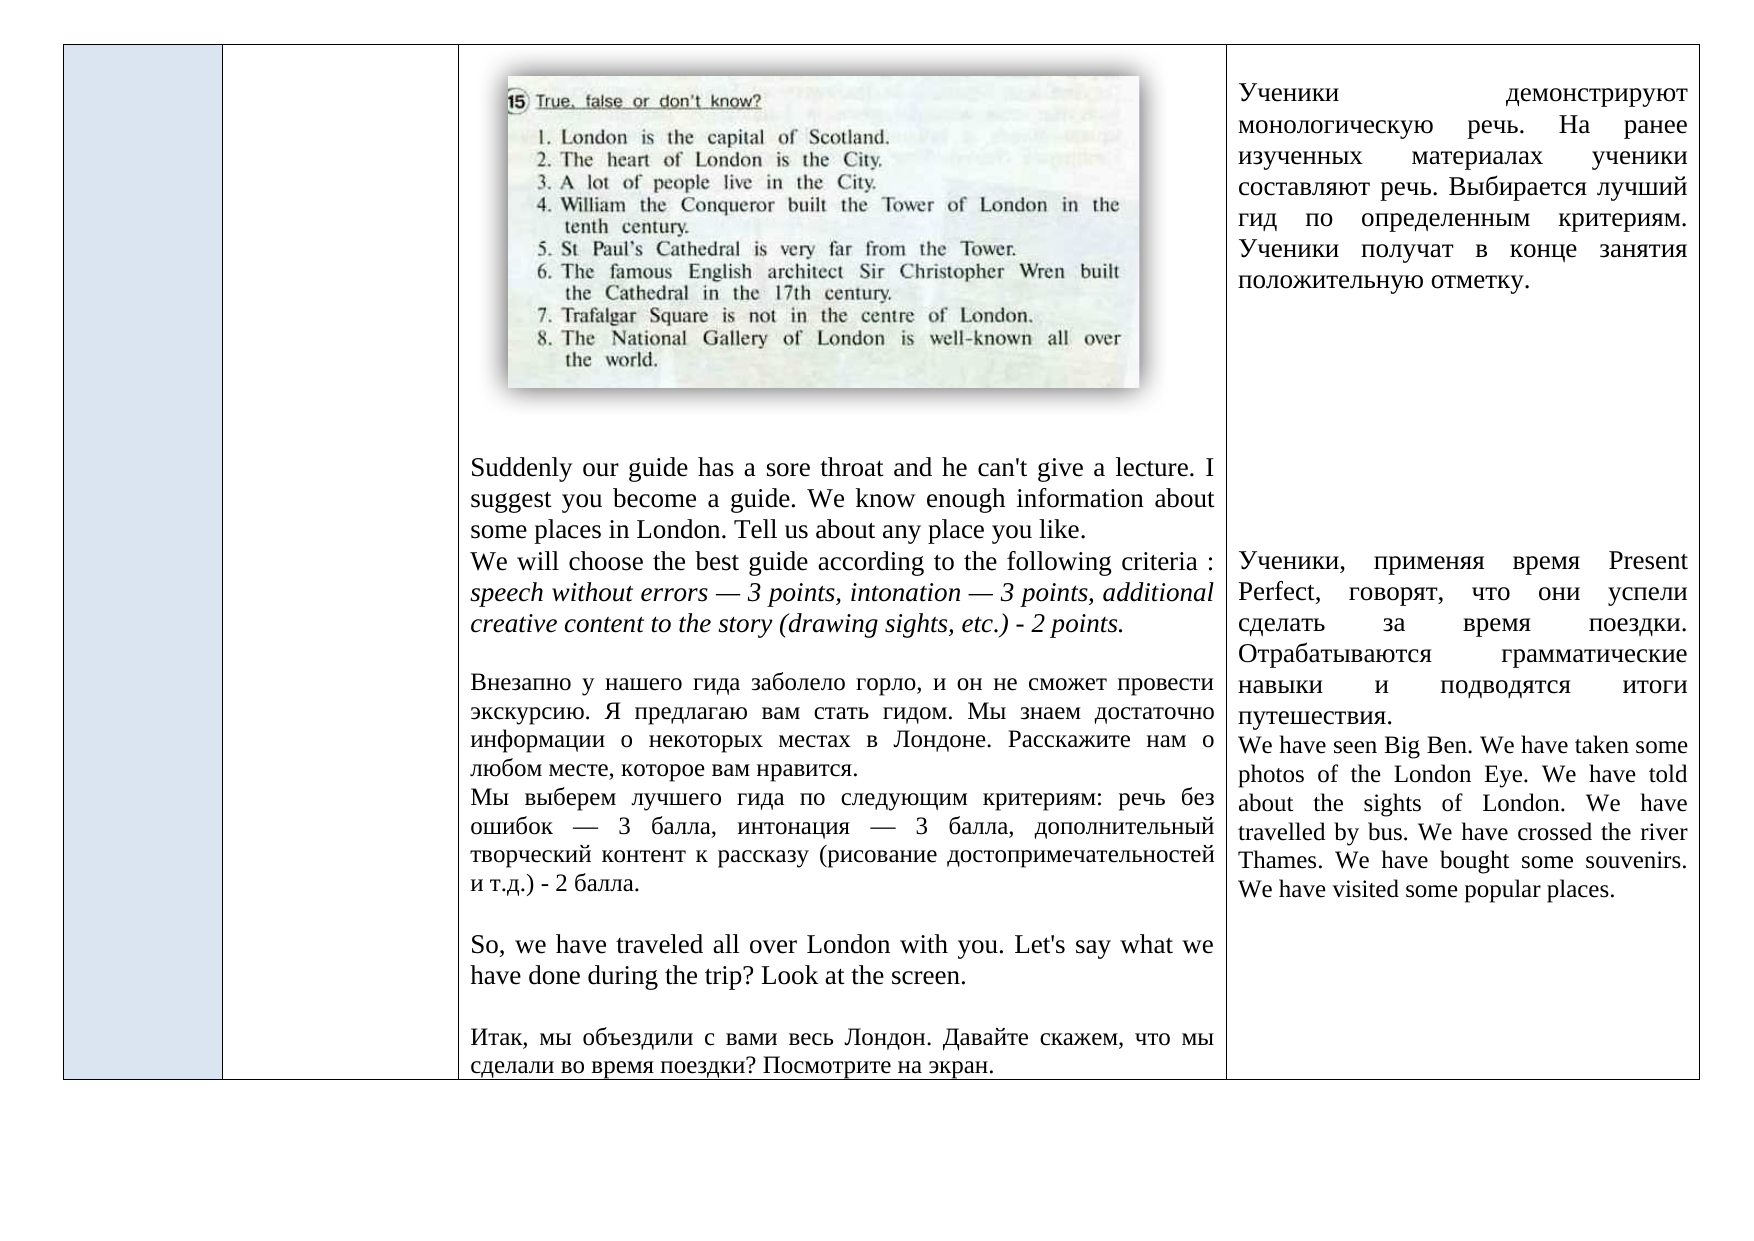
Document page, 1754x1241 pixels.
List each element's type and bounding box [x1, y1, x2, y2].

table_cell [459, 45, 1226, 1079]
picture [508, 76, 1140, 388]
table_cell [64, 45, 222, 1079]
table_cell [1227, 45, 1699, 1079]
table_cell [223, 45, 458, 1079]
